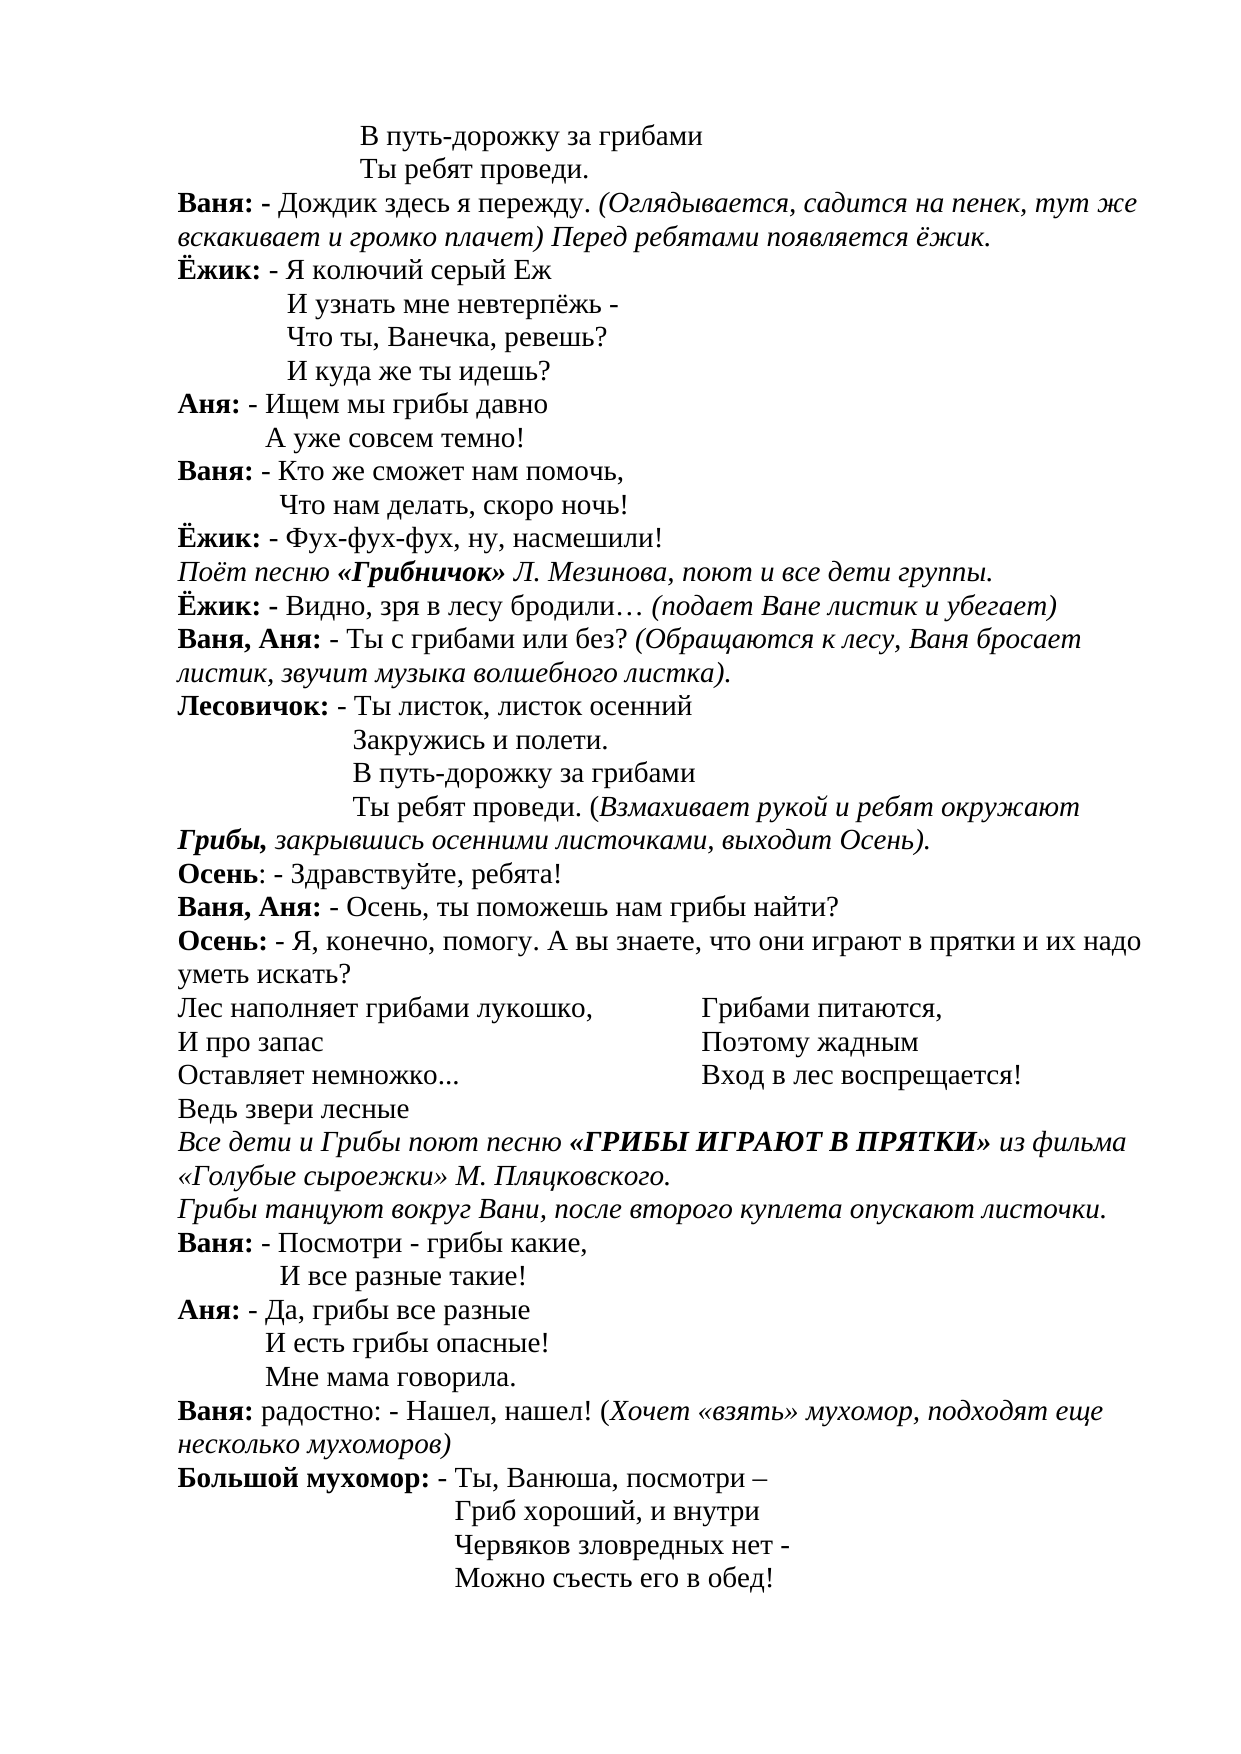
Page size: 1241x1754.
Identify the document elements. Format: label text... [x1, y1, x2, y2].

text Осень: - Я, конечно, помогу. А вы знаете, что они играют в прятки и их надо уметь искать? [177, 923, 1152, 990]
text Поёт песню «Грибничок» Л. Мезинова, поют и все дети группы. [177, 554, 1152, 588]
text Ваня: - Посмотри - грибы какие, [177, 1225, 1152, 1258]
text А уже совсем темно! [177, 420, 1152, 453]
text Ёжик: - Фух-фух-фух, ну, насмешили! [177, 521, 1152, 554]
text Большой мухомор: - Ты, Ванюша, посмотри – Гриб хороший, и внутри Червяков зловредных нет - Можно съесть его в обед! [177, 1460, 1152, 1594]
text Грибы танцуют вокруг Вани, после второго куплета опускают листочки. [177, 1191, 1152, 1225]
text Ваня, Аня: - Ты с грибами или без? (Обращаются к лесу, Ваня бросает листик, звучит музыка волшебного листка). [177, 621, 1152, 688]
text Ёжик: - Видно, зря в лесу бродили… (подает Ване листик и убегает) [177, 588, 1152, 621]
text Аня: - Ищем мы грибы давно [177, 386, 1152, 420]
text Ваня: - Кто же сможет нам помочь, [177, 453, 1152, 487]
text Что нам делать, скоро ночь! [177, 487, 1152, 521]
text Ёжик: - Я колючий серый Еж И узнать мне невтерпёжь - Что ты, Ванечка, ревешь? И куда же ты идешь? [177, 252, 1152, 386]
text Ваня: - Дождик здесь я пережду. (Оглядывается, садится на пенек, тут же вскакивает и громко плачет) Перед ребятами появляется ёжик. [177, 185, 1152, 252]
text Ваня: радостно: - Нашел, нашел! (Хочет «взять» мухомор, подходят еще несколько мухоморов) [177, 1393, 1152, 1460]
text Мне мама говорила. [177, 1359, 1152, 1393]
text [177, 118, 1152, 185]
text Лес наполняет грибами лукошко, И про запас Оставляет немножко... Ведь звери лесные Грибами питаются, Поэтому жадным Вход в лес воспрещается! [701, 990, 1152, 1091]
text Ваня, Аня: - Осень, ты поможешь нам грибы найти? [177, 889, 1152, 923]
text Лес наполняет грибами лукошко, И про запас Оставляет немножко... Ведь звери лесные Грибами питаются, Поэтому жадным Вход в лес воспрещается! [177, 990, 627, 1124]
text Аня: - Да, грибы все разные [177, 1292, 1152, 1326]
text И все разные такие! [177, 1258, 1152, 1292]
text Все дети и Грибы поют песню «ГРИБЫ ИГРАЮТ В ПРЯТКИ» из фильма «Голубые сыроежки» М. Пляцковского. [177, 1124, 1152, 1191]
text Осень: - Здравствуйте, ребята! [177, 856, 1152, 889]
text Лесовичок: - Ты листок, листок осенний Закружись и полети. В путь-дорожку за грибами Ты ребят проведи. (Взмахивает рукой и ребят окружают Грибы, закрывшись осенними листочками, выходит Осень). [177, 688, 1152, 856]
text И есть грибы опасные! [177, 1326, 1152, 1359]
